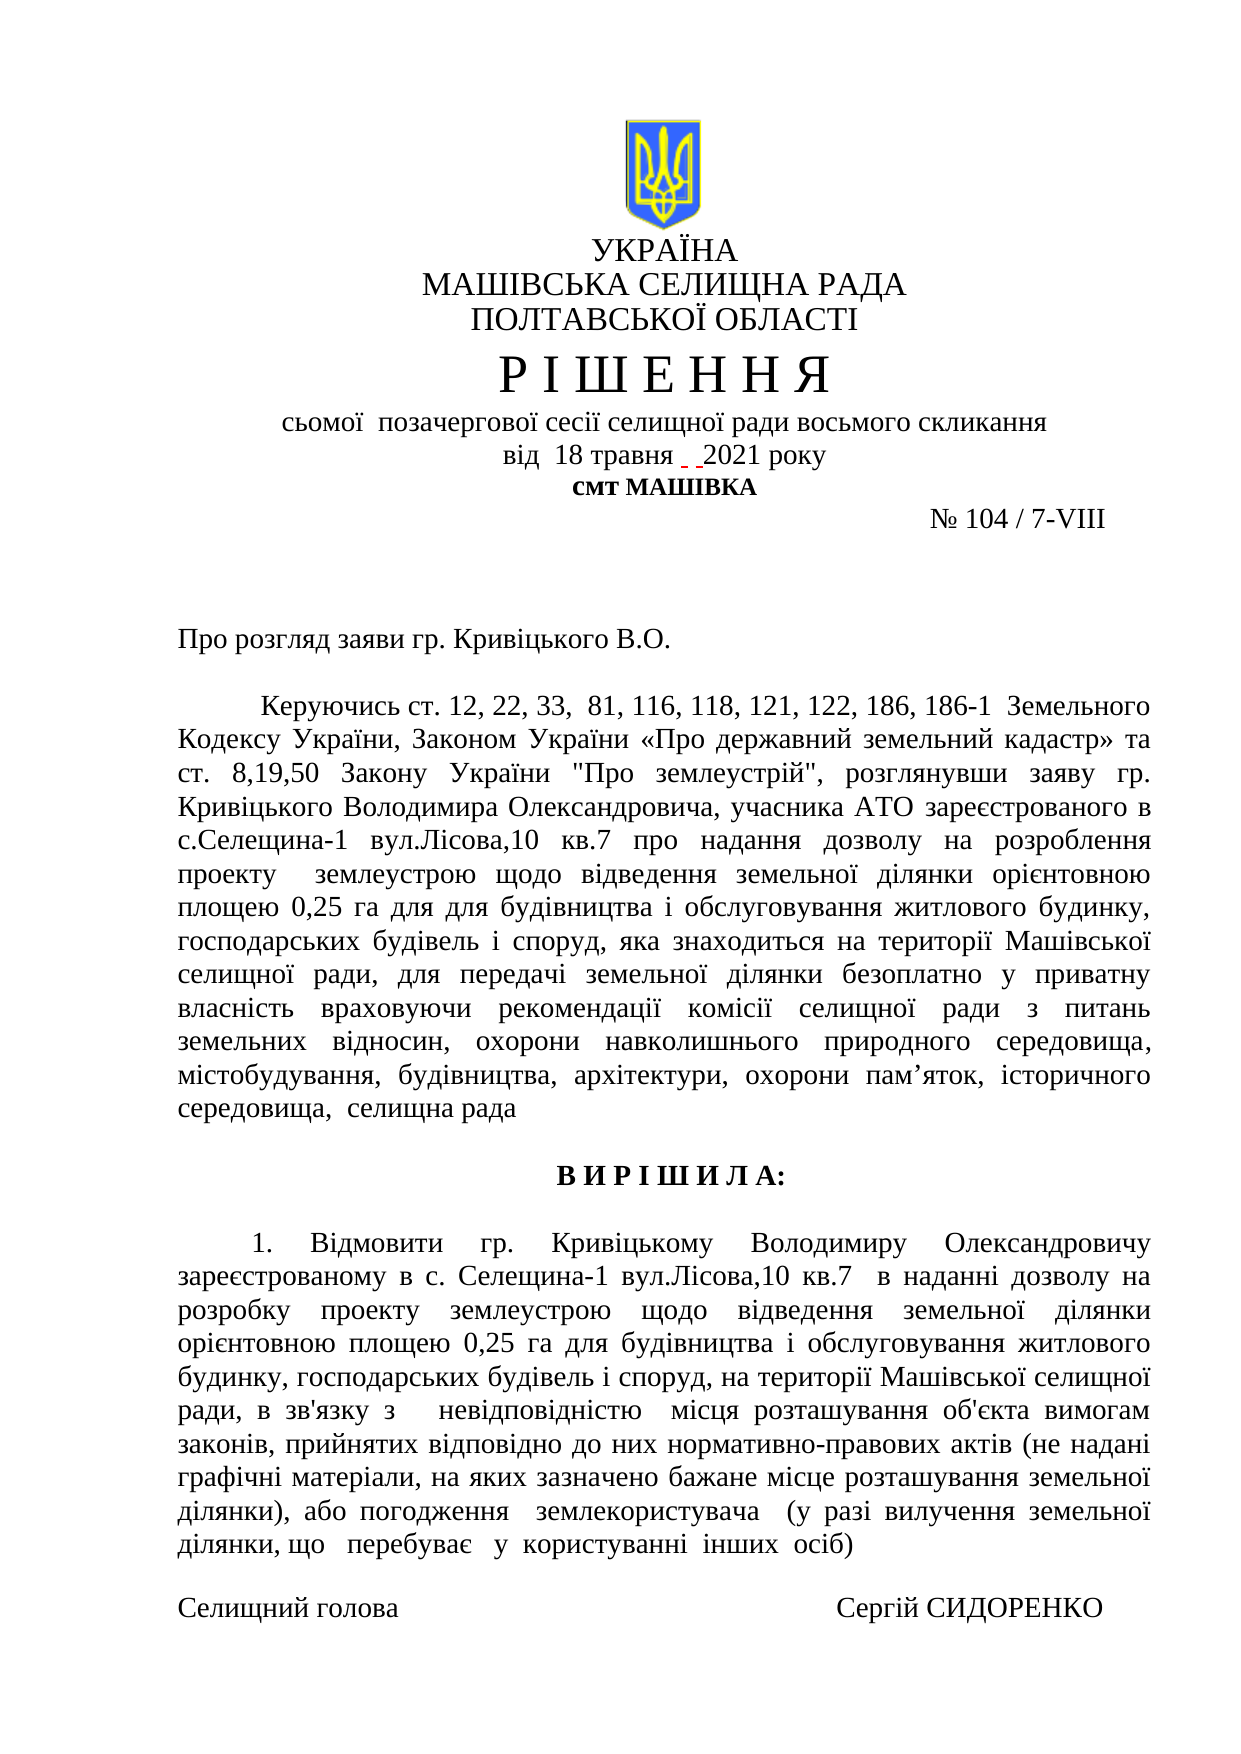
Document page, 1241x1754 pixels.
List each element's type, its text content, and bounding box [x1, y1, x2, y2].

text ПОЛТАВСЬКОЇ ОБЛАСТІ [177, 303, 1152, 337]
text Селищний голова Сергій СИДОРЕНКО [177, 1590, 1152, 1624]
subtitle Р І Ш Е Н Н Я [177, 348, 1152, 404]
text МАШІВСЬКА СЕЛИЩНА РАДА [177, 268, 1152, 303]
list сьомої позачергової сесії селищної ради восьмого скликання [177, 404, 1152, 437]
list від 18 травня 2021 року [177, 437, 1152, 471]
text Керуючись ст. 12, 22, 33, 81, 116, 118, 121, 122, 186, 186-1 Земельного Кодексу України, Законом України «Про державний земельний кадастр» та ст. 8,19,50 Закону України "Про землеустрій", розглянувши заяву гр. Кривіцького Володимира Олександровича, учасника АТО зареєстрованого в с.Селещина-1 вул.Лісова,10 кв.7 про надання дозволу на розроблення проекту землеустрою щодо відведення земельної ділянки орієнтовною площею 0,25 га для для будівництва і обслуговування житлового будинку, господарських будівель і споруд, яка знаходиться на території Машівської селищної ради, для передачі земельної ділянки безоплатно у приватну власність враховуючи рекомендації комісії селищної ради з питань земельних відносин, охорони навколишнього природного середовища, містобудування, будівництва, архітектури, охорони пам’яток, історичного середовища, селищна рада [177, 688, 1152, 1124]
text 1. Відмовити гр. Кривіцькому Володимиру Олександровичу зареєстрованому в с. Селещина-1 вул.Лісова,10 кв.7 в наданні дозволу на розробку проекту землеустрою щодо відведення земельної ділянки орієнтовною площею 0,25 га для будівництва і обслуговування житлового будинку, господарських будівель і споруд, на території Машівської селищної ради, в зв'язку з невідповідністю місця розташування об'єкта вимогам законів, прийнятих відповідно до них нормативно-правових актів (не надані графічні матеріали, на яких зазначено бажане місце розташування земельної ділянки), або погодження землекористувача (у разі вилучення земельної ділянки, що перебуває у користуванні інших осіб) [177, 1225, 1152, 1560]
table_header Про розгляд заяви гр. Кривіцького В.О. [166, 621, 758, 688]
text № 104 / 7-VІІІ [177, 501, 1152, 535]
text В И Р І Ш И Л А: [177, 1158, 1152, 1191]
list смт МАШІВКА [177, 471, 1152, 501]
text УКРАЇНА [177, 234, 1152, 268]
